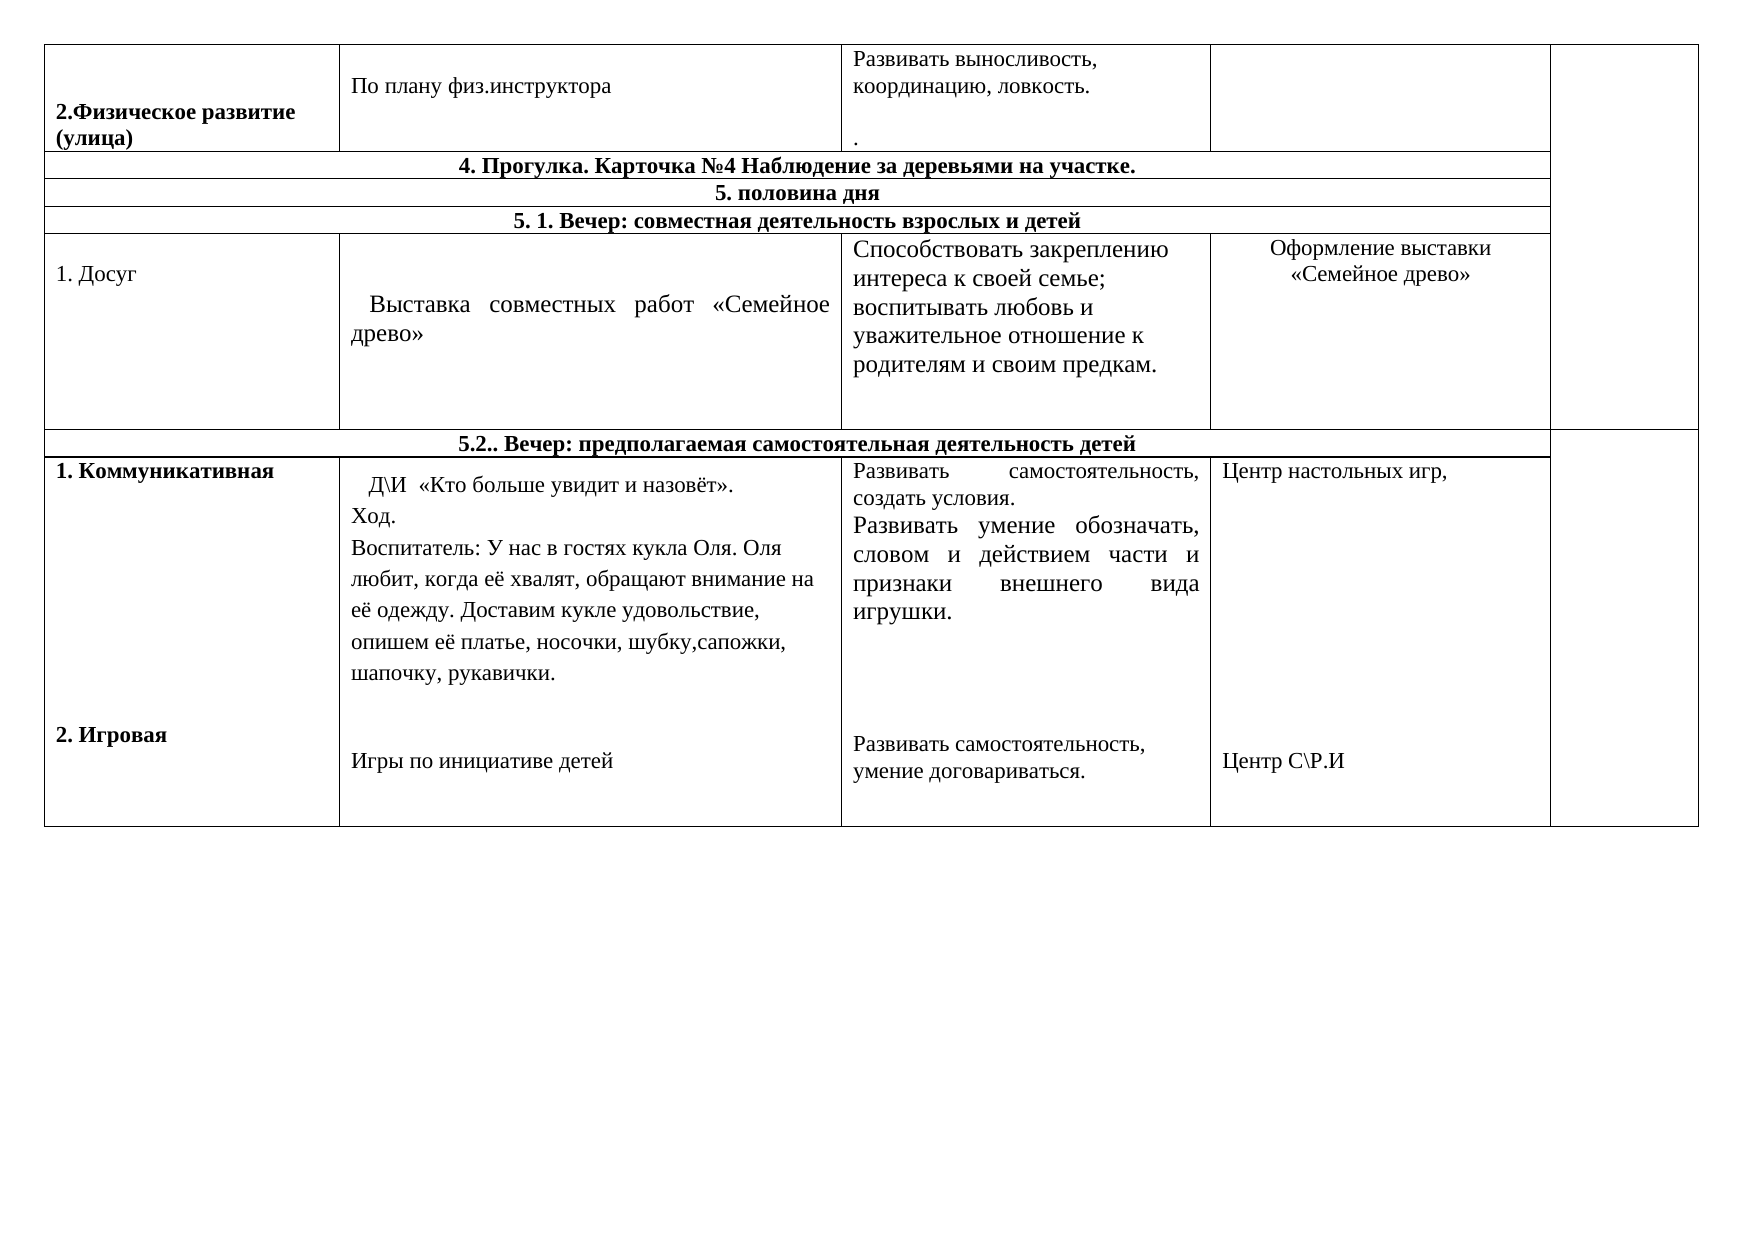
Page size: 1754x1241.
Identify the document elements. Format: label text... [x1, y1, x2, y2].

table_cell 1. Досуг [45, 234, 339, 429]
table_cell Д\И «Кто больше увидит и назовёт». Ход. Воспитатель: У нас в гостях кукла Оля. Оля любит, когда её хвалят, обращают внимание на её одежду. Доставим кукле удовольствие, опишем её платье, носочки, шубку,сапожки, шапочку, рукавички. Игры по инициативе детей [340, 458, 841, 826]
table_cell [842, 45, 1210, 151]
table_cell Оформление выставки «Семейное древо» [1211, 234, 1550, 429]
table_cell Центр настольных игр, Центр С\Р.И [1211, 458, 1550, 826]
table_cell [340, 45, 841, 151]
table_cell 4. Прогулка. Карточка №4 Наблюдение за деревьями на участке. [45, 152, 1550, 178]
table_cell 5. половина дня [45, 179, 1550, 206]
table_cell 5. 1. Вечер: совместная деятельность взрослых и детей [45, 207, 1550, 233]
table_cell Развивать самостоятельность, создать условия. Развивать умение обозначать, словом и действием части и признаки внешнего вида игрушки. Развивать самостоятельность, умение договариваться. [842, 458, 1210, 826]
table_cell Способствовать закреплению интереса к своей семье; воспитывать любовь и уважительное отношение к родителям и своим предкам. [842, 234, 1210, 429]
table_cell 1. Коммуникативная 2. Игровая [45, 458, 339, 826]
table_cell Выставка совместных работ «Семейное древо» [340, 234, 841, 429]
table_cell [1551, 430, 1698, 826]
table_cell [1211, 45, 1550, 151]
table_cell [45, 45, 339, 151]
table_cell 5.2.. Вечер: предполагаемая самостоятельная деятельность детей [45, 430, 1550, 456]
